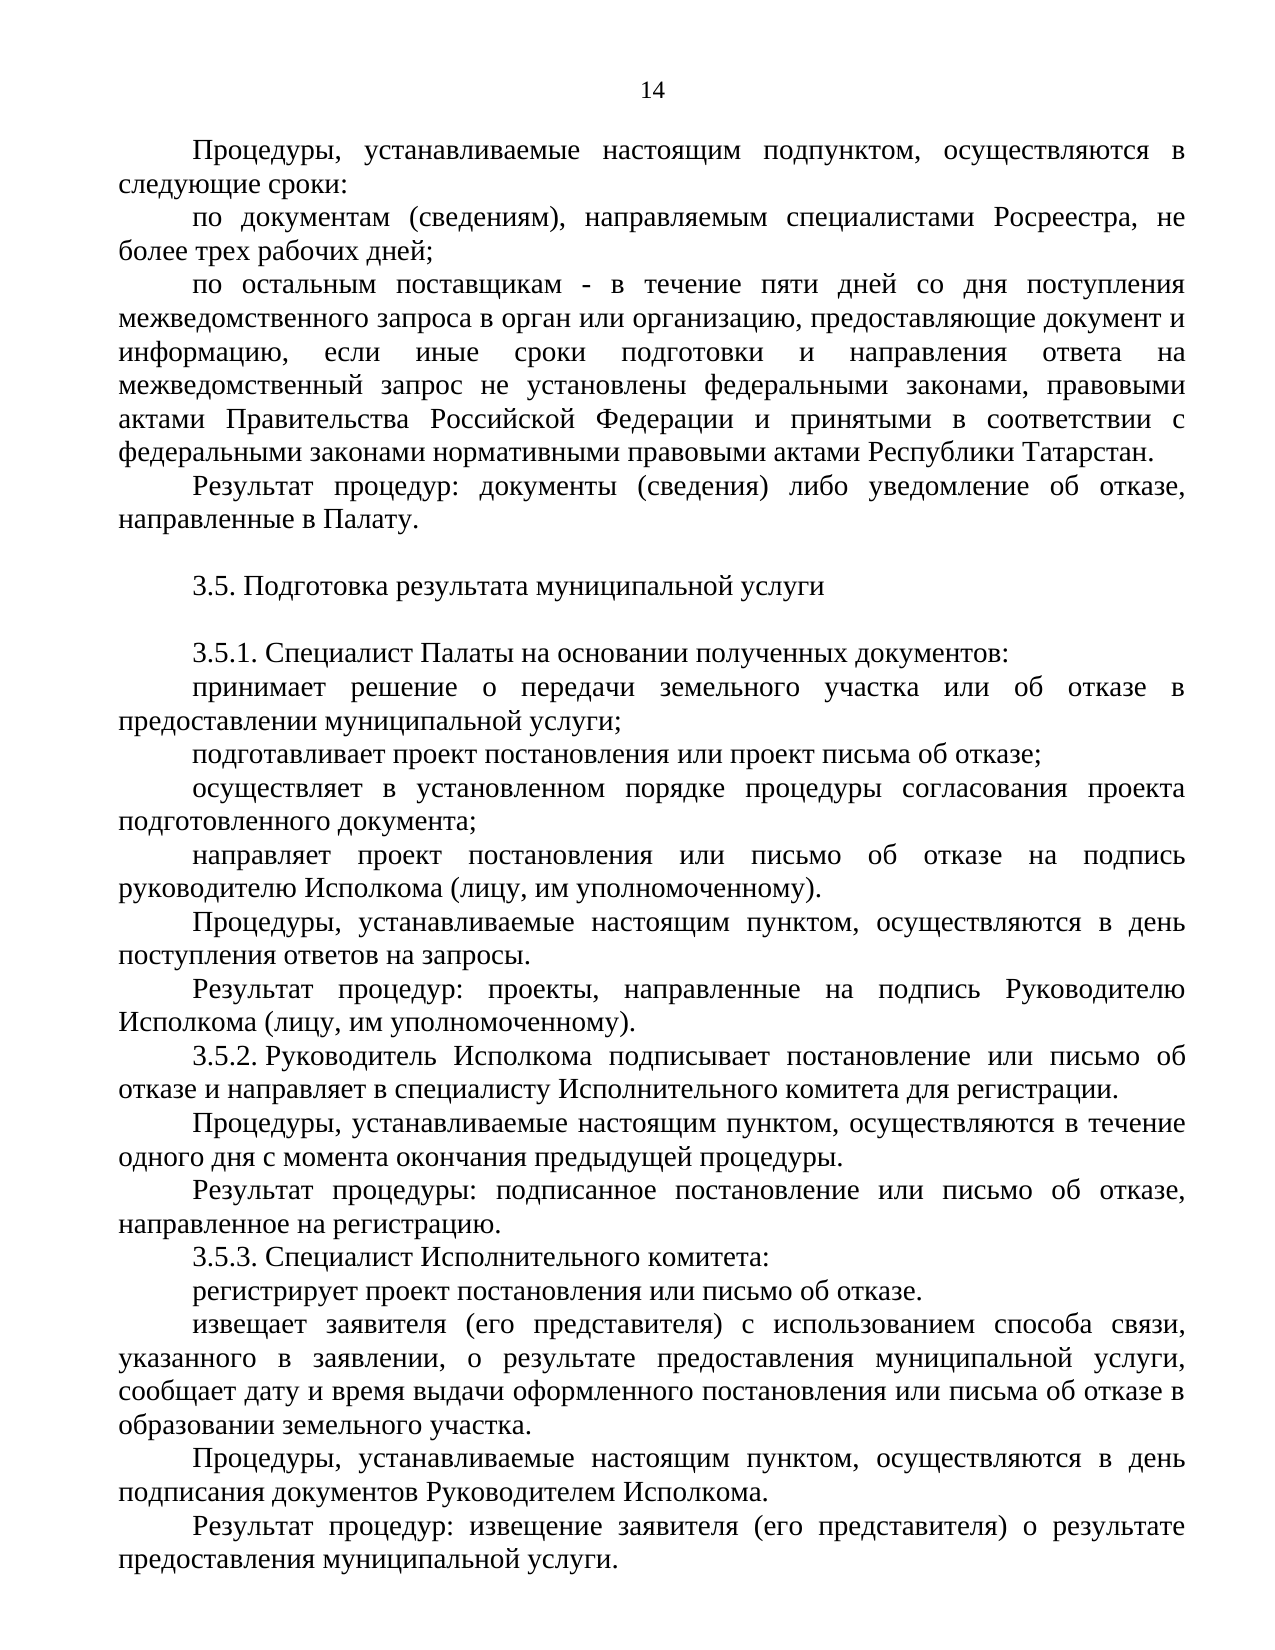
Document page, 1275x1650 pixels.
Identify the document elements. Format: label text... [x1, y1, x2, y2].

text по остальным поставщикам - в течение пяти дней со дня поступления межведомственного запроса в орган или организацию, предоставляющие документ и информацию, если иные сроки подготовки и направления ответа на межведомственный запрос не установлены федеральными законами, правовыми актами Правительства Российской Федерации и принятыми в соответствии с федеральными законами нормативными правовыми актами Республики Татарстан. [118, 267, 1186, 468]
text Результат процедур: проекты, направленные на подпись Руководителю Исполкома (лицу, им уполномоченному). [118, 971, 1186, 1038]
text по документам (сведениям), направляемым специалистами Росреестра, не более трех рабочих дней; [118, 199, 1186, 267]
text 3.5.2. Руководитель Исполкома подписывает постановление или письмо об отказе и направляет в специалисту Исполнительного комитета для регистрации. [118, 1038, 1186, 1105]
text направляет проект постановления или письмо об отказе на подпись руководителю Исполкома (лицу, им уполномоченному). [118, 837, 1186, 904]
text Процедуры, устанавливаемые настоящим пунктом, осуществляются в течение одного дня с момента окончания предыдущей процедуры. [118, 1105, 1186, 1172]
text извещает заявителя (его представителя) с использованием способа связи, указанного в заявлении, о результате предоставления муниципальной услуги, сообщает дату и время выдачи оформленного постановления или письма об отказе в образовании земельного участка. [118, 1306, 1186, 1441]
text Процедуры, устанавливаемые настоящим подпунктом, осуществляются в следующие сроки: [118, 132, 1186, 199]
text Результат процедур: документы (сведения) либо уведомление об отказе, направленные в Палату. [118, 468, 1186, 535]
text регистрирует проект постановления или письмо об отказе. [118, 1273, 1186, 1306]
text Результат процедур: извещение заявителя (его представителя) о результате предоставления муниципальной услуги. [118, 1508, 1186, 1575]
text Процедуры, устанавливаемые настоящим пунктом, осуществляются в день поступления ответов на запросы. [118, 904, 1186, 971]
text Процедуры, устанавливаемые настоящим пунктом, осуществляются в день подписания документов Руководителем Исполкома. [118, 1441, 1186, 1508]
text 3.5. Подготовка результата муниципальной услуги [118, 568, 1186, 602]
text 3.5.1. Специалист Палаты на основании полученных документов: [118, 636, 1186, 669]
text Результат процедуры: подписанное постановление или письмо об отказе, направленное на регистрацию. [118, 1172, 1186, 1239]
text подготавливает проект постановления или проект письма об отказе; [118, 736, 1186, 770]
text осуществляет в установленном порядке процедуры согласования проекта подготовленного документа; [118, 770, 1186, 837]
text принимает решение о передачи земельного участка или об отказе в предоставлении муниципальной услуги; [118, 669, 1186, 736]
text 3.5.3. Специалист Исполнительного комитета: [118, 1239, 1186, 1273]
